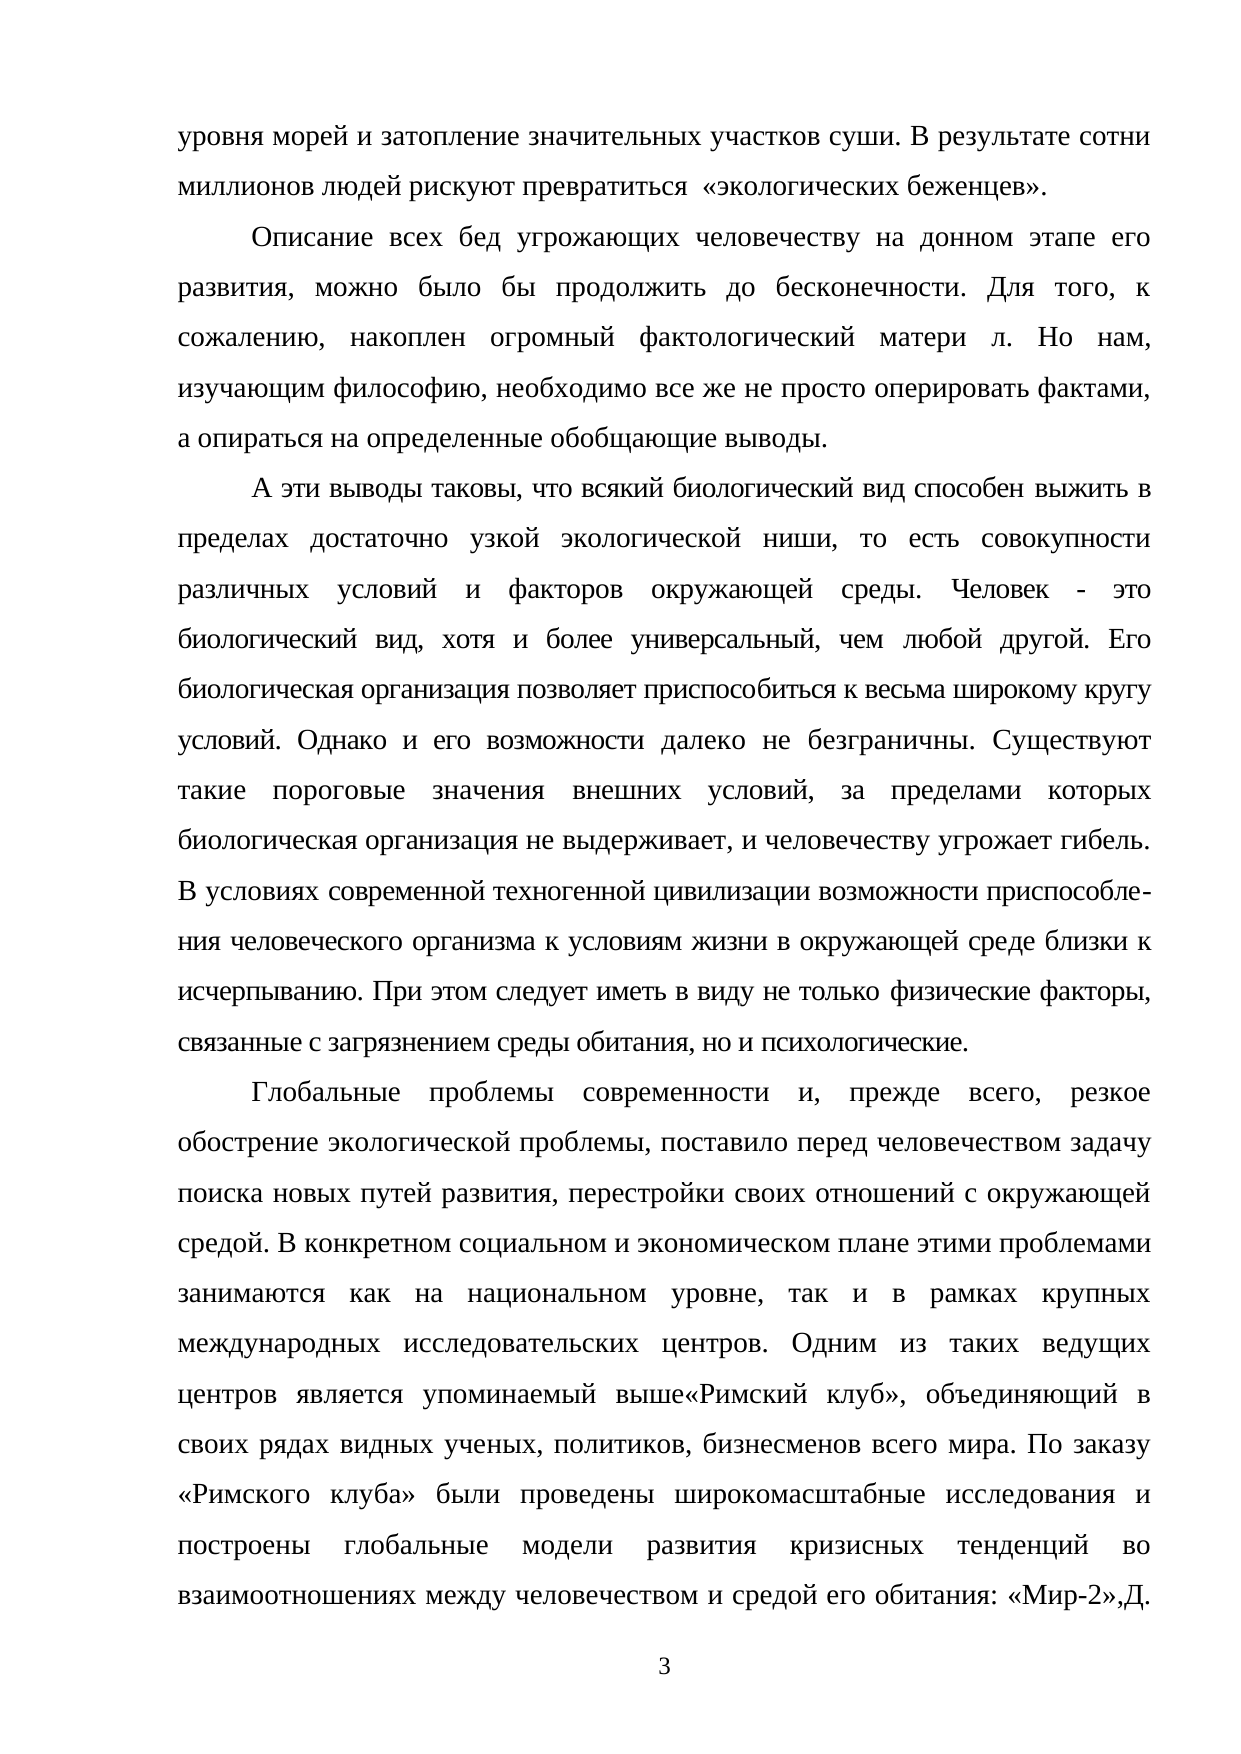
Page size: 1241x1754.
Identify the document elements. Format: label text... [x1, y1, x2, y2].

text Описание всех бед угрожающих человечеству на донном этапе его развития, можно было бы продолжить до бесконечности. Для того, к сожалению, накоплен огромный фактологический матери л. Но нам, изучающим философию, необходимо все же не просто оперировать фактами, а опираться на определенные обобщающие выводы. [177, 219, 1152, 453]
text А эти выводы таковы, что всякий биологический вид способен выжить в пределах достаточно узкой экологической ниши, то есть совокупности различных условий и факторов окружающей среды. Человек - это биологический вид, хотя и более универсальный, чем любой другой. Его биологическая организация позволяет приспособиться к весьма широкому кругу условий. Однако и его возможности далеко не безграничны. Существуют такие пороговые значения внешних условий, за пределами которых биологическая организация не выдерживает, и человечеству угрожает гибель. В условиях современной техногенной цивилизации возможности приспособления человеческого организма к условиям жизни в окружающей среде близки к исчерпыванию. При этом следует иметь в виду не только физические факторы, связанные с загрязнением среды обитания, но и психологические. [177, 470, 1152, 1057]
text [177, 118, 1152, 202]
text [177, 1074, 1152, 1611]
